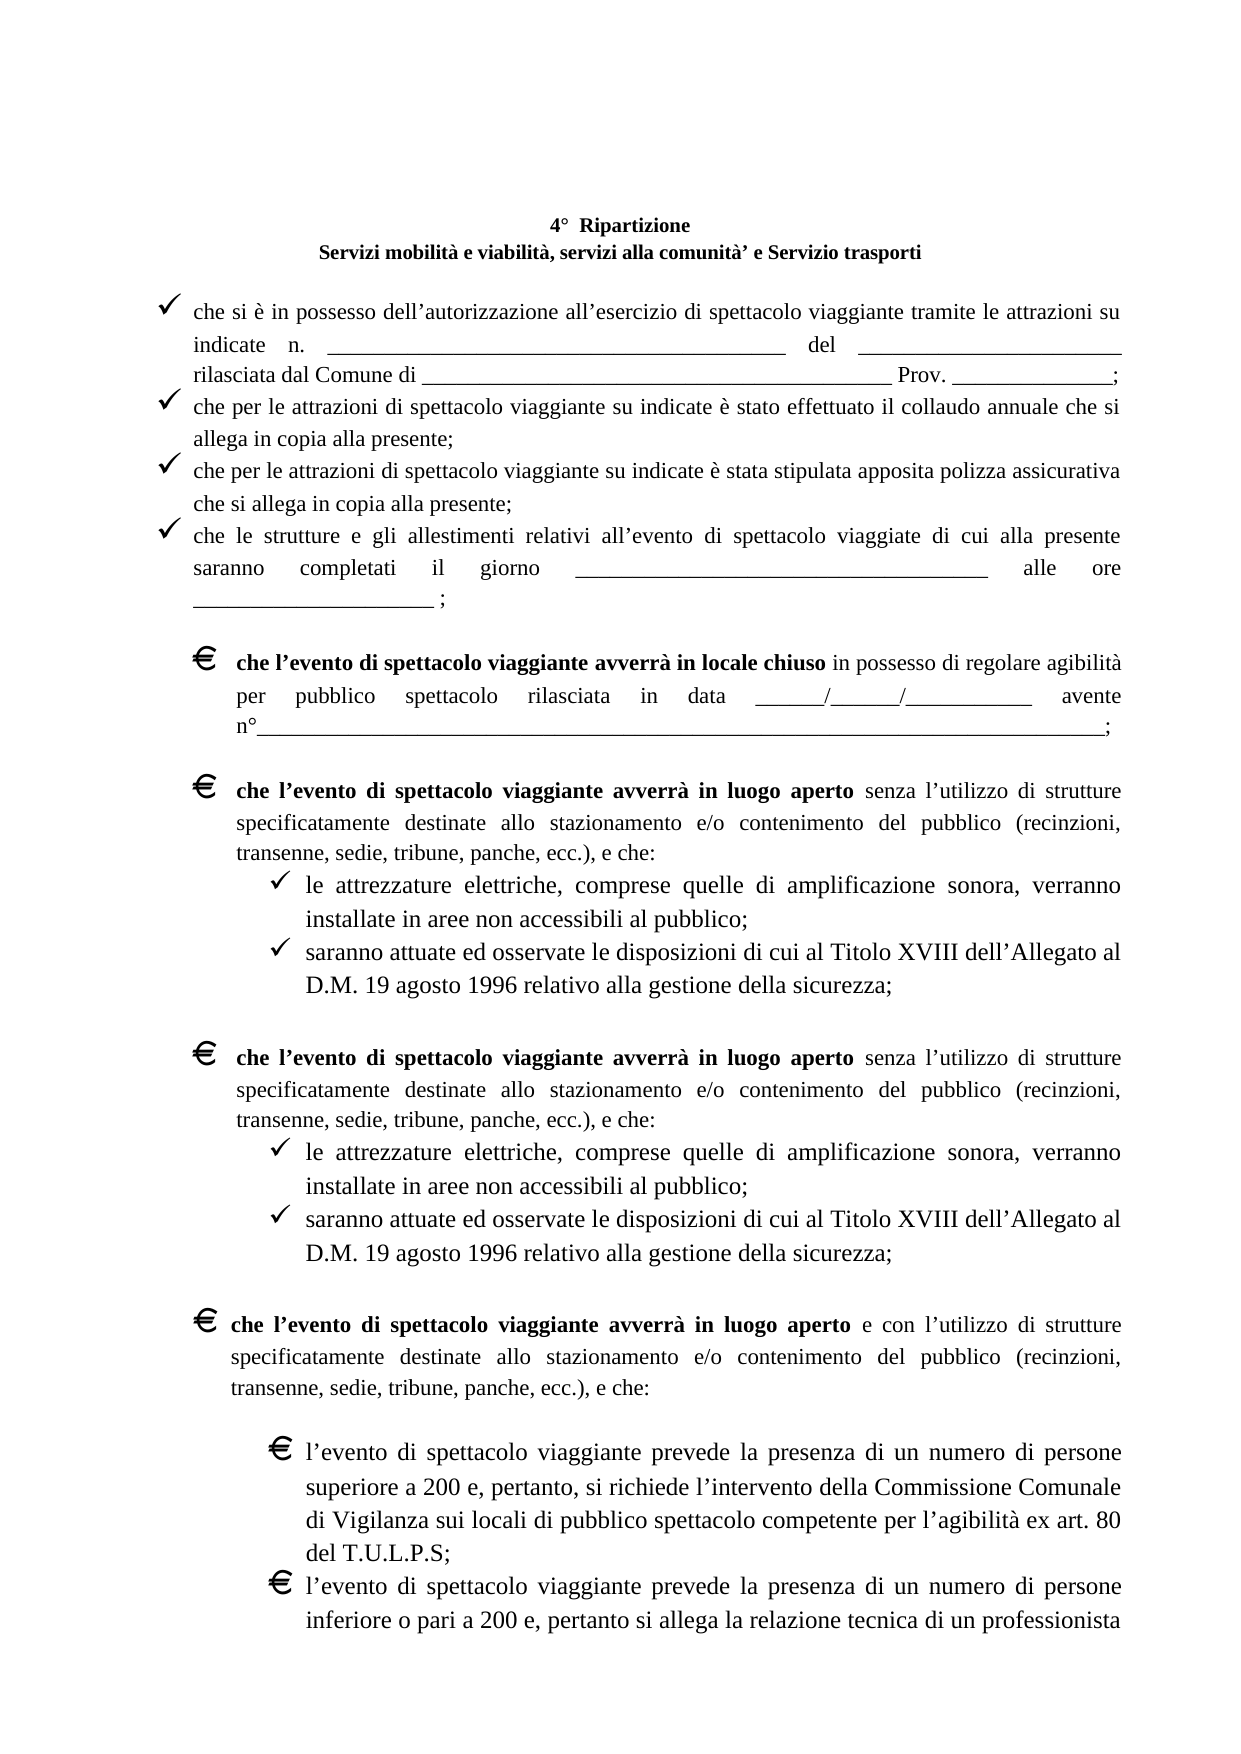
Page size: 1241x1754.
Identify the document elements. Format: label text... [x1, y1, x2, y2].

list l’evento di spettacolo viaggiante prevede la presenza di un numero di persone superiore a 200 e, pertanto, si richiede l’intervento della Commissione Comunale di Vigilanza sui locali di pubblico spettacolo competente per l’agibilità ex art. 80 del T.U.L.P.S; [268, 1437, 1122, 1566]
list che l’evento di spettacolo viaggiante avverrà in luogo aperto e con l’utilizzo di strutture specificatamente destinate allo stazionamento e/o contenimento del pubblico (recinzioni, transenne, sedie, tribune, panche, ecc.), e che: [193, 1309, 1122, 1400]
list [268, 1571, 1122, 1634]
list saranno attuate ed osservate le disposizioni di cui al Titolo XVIII dell’Allegato al D.M. 19 agosto 1996 relativo alla gestione della sicurezza; [268, 937, 1122, 999]
list che l’evento di spettacolo viaggiante avverrà in luogo aperto senza l’utilizzo di strutture specificatamente destinate allo stazionamento e/o contenimento del pubblico (recinzioni, transenne, sedie, tribune, panche, ecc.), e che: [192, 1042, 1122, 1133]
list che le strutture e gli allestimenti relativi all’evento di spettacolo viaggiate di cui alla presente saranno completati il giorno ____________________________________ alle ore _____________________ ; [156, 520, 1122, 611]
list saranno attuate ed osservate le disposizioni di cui al Titolo XVIII dell’Allegato al D.M. 19 agosto 1996 relativo alla gestione della sicurezza; [268, 1204, 1122, 1266]
list che l’evento di spettacolo viaggiante avverrà in locale chiuso in possesso di regolare agibilità per pubblico spettacolo rilasciata in data ______/______/___________ avente n°__________________________________________________________________________; [192, 647, 1122, 738]
list che l’evento di spettacolo viaggiante avverrà in luogo aperto senza l’utilizzo di strutture specificatamente destinate allo stazionamento e/o contenimento del pubblico (recinzioni, transenne, sedie, tribune, panche, ecc.), e che: [192, 775, 1122, 866]
list le attrezzature elettriche, comprese quelle di amplificazione sonora, verranno installate in aree non accessibili al pubblico; [268, 870, 1122, 932]
list che si è in possesso dell’autorizzazione all’esercizio di spettacolo viaggiante tramite le attrazioni su indicate n. ________________________________________ del _______________________ rilasciata dal Comune di _________________________________________ Prov. ______________; [156, 297, 1122, 387]
list che per le attrazioni di spettacolo viaggiante su indicate è stato effettuato il collaudo annuale che si allega in copia alla presente; [156, 391, 1122, 452]
list le attrezzature elettriche, comprese quelle di amplificazione sonora, verranno installate in aree non accessibili al pubblico; [268, 1137, 1122, 1199]
list che per le attrazioni di spettacolo viaggiante su indicate è stata stipulata apposita polizza assicurativa che si allega in copia alla presente; [156, 456, 1122, 516]
